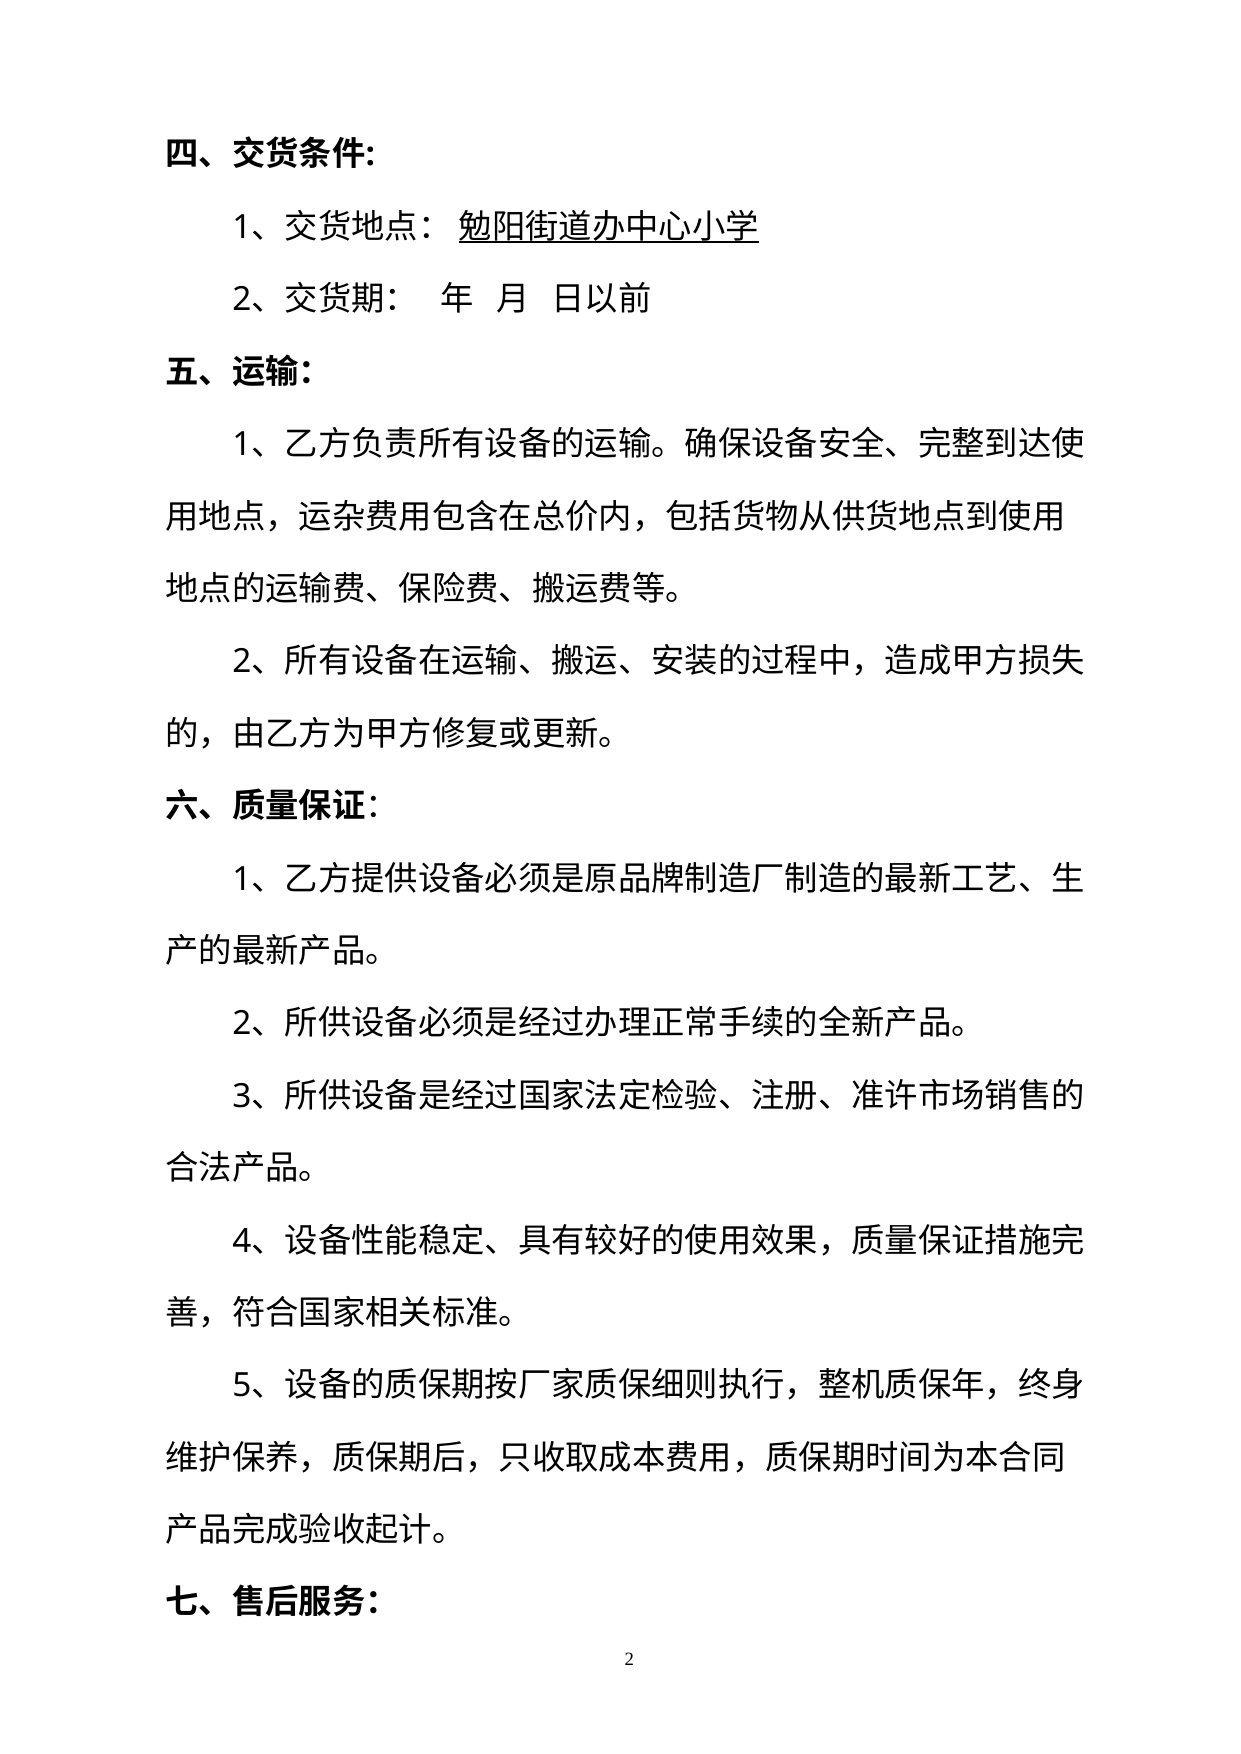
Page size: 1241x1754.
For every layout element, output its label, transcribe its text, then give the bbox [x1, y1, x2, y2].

text 3、所供设备是经过国家法定检验、注册、准许市场销售的合法产品。 [165, 1069, 1092, 1189]
text 5、设备的质保期按厂家质保细则执行，整机质保年，终身维护保养，质保期后，只收取成本费用，质保期时间为本合同产品完成验收起计。 [165, 1358, 1092, 1551]
text 1、乙方负责所有设备的运输。确保设备安全、完整到达使用地点，运杂费用包含在总价内，包括货物从供货地点到使用地点的运输费、保险费、搬运费等。 [165, 417, 1092, 610]
text 4、设备性能稳定、具有较好的使用效果，质量保证措施完善，符合国家相关标准。 [165, 1213, 1092, 1334]
text 2、所供设备必须是经过办理正常手续的全新产品。 [165, 996, 1092, 1044]
text 2、交货期： 年 月 日以前 [165, 272, 1092, 321]
text 四、交货条件: [165, 127, 1092, 175]
text 七、售后服务： [165, 1575, 1092, 1623]
text 五、运输： [165, 345, 1092, 393]
text 1、交货地点： 勉阳街道办中心小学 [165, 199, 1092, 248]
text 1、乙方提供设备必须是原品牌制造厂制造的最新工艺、生产的最新产品。 [165, 851, 1092, 972]
text 2、所有设备在运输、搬运、安装的过程中，造成甲方损失的，由乙方为甲方修复或更新。 [165, 634, 1092, 755]
text 六、质量保证： [165, 779, 1092, 827]
